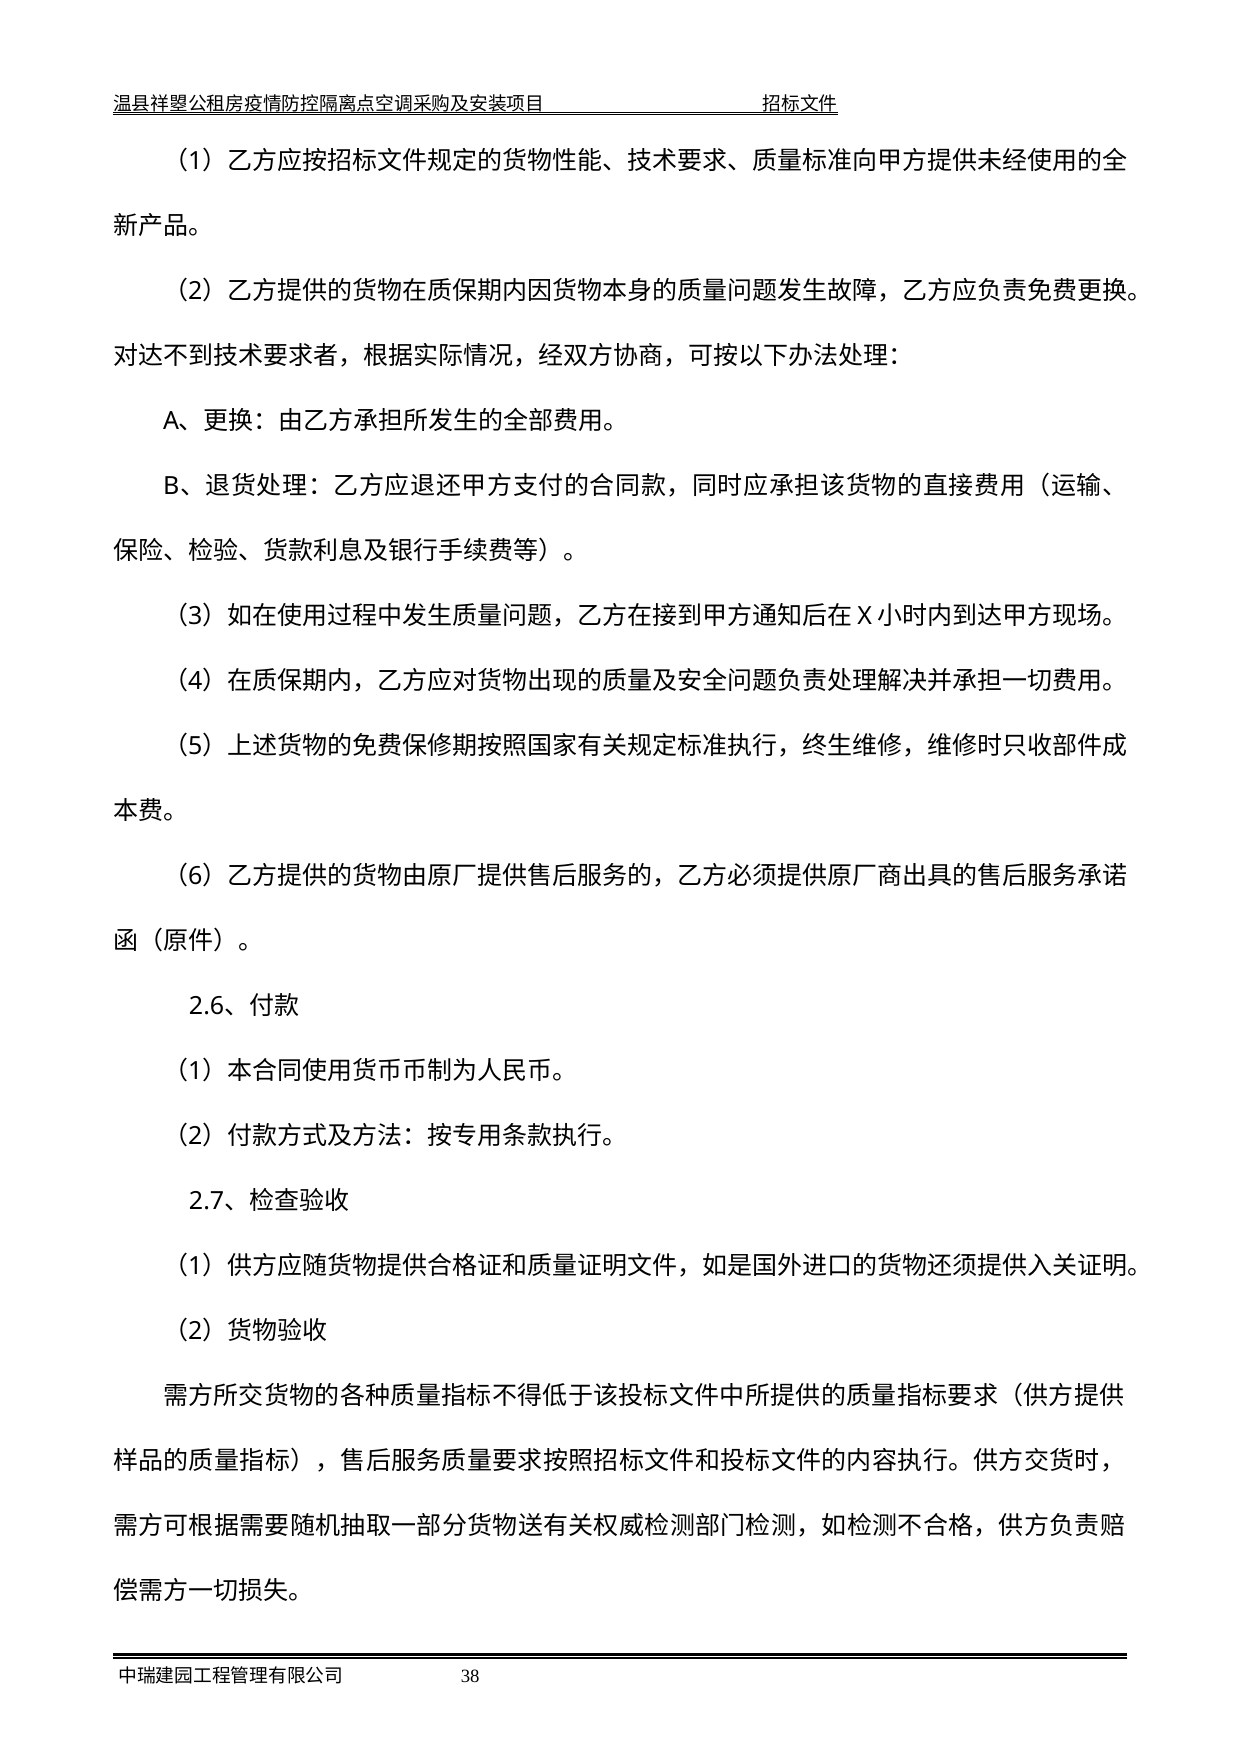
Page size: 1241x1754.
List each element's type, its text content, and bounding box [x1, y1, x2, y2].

text （1）乙方应按招标文件规定的货物性能、技术要求、质量标准向甲方提供未经使用的全新产品。 [113, 126, 1127, 256]
text （3）如在使用过程中发生质量问题，乙方在接到甲方通知后在X小时内到达甲方现场。 [113, 581, 1127, 646]
text 2.7、检查验收 [113, 1166, 1127, 1231]
text （2）货物验收 [113, 1296, 1127, 1361]
text （1）本合同使用货币币制为人民币。 [113, 1036, 1127, 1101]
text （5）上述货物的免费保修期按照国家有关规定标准执行，终生维修，维修时只收部件成本费。 [113, 711, 1127, 841]
text （4）在质保期内，乙方应对货物出现的质量及安全问题负责处理解决并承担一切费用。 [113, 646, 1127, 711]
text 需方所交货物的各种质量指标不得低于该投标文件中所提供的质量指标要求（供方提供样品的质量指标），售后服务质量要求按照招标文件和投标文件的内容执行。供方交货时，需方可根据需要随机抽取一部分货物送有关权威检测部门检测，如检测不合格，供方负责赔偿需方一切损失。 [113, 1361, 1127, 1621]
text （1）供方应随货物提供合格证和质量证明文件，如是国外进口的货物还须提供入关证明。 [113, 1231, 1127, 1296]
text （6）乙方提供的货物由原厂提供售后服务的，乙方必须提供原厂商出具的售后服务承诺函（原件）。 [113, 841, 1127, 971]
text B、退货处理：乙方应退还甲方支付的合同款，同时应承担该货物的直接费用（运输、保险、检验、货款利息及银行手续费等）。 [113, 451, 1127, 581]
text （2）乙方提供的货物在质保期内因货物本身的质量问题发生故障，乙方应负责免费更换。对达不到技术要求者，根据实际情况，经双方协商，可按以下办法处理： [113, 256, 1127, 386]
text A、更换：由乙方承担所发生的全部费用。 [113, 386, 1127, 451]
text （2）付款方式及方法：按专用条款执行。 [113, 1101, 1127, 1166]
text 2.6、付款 [113, 971, 1127, 1036]
